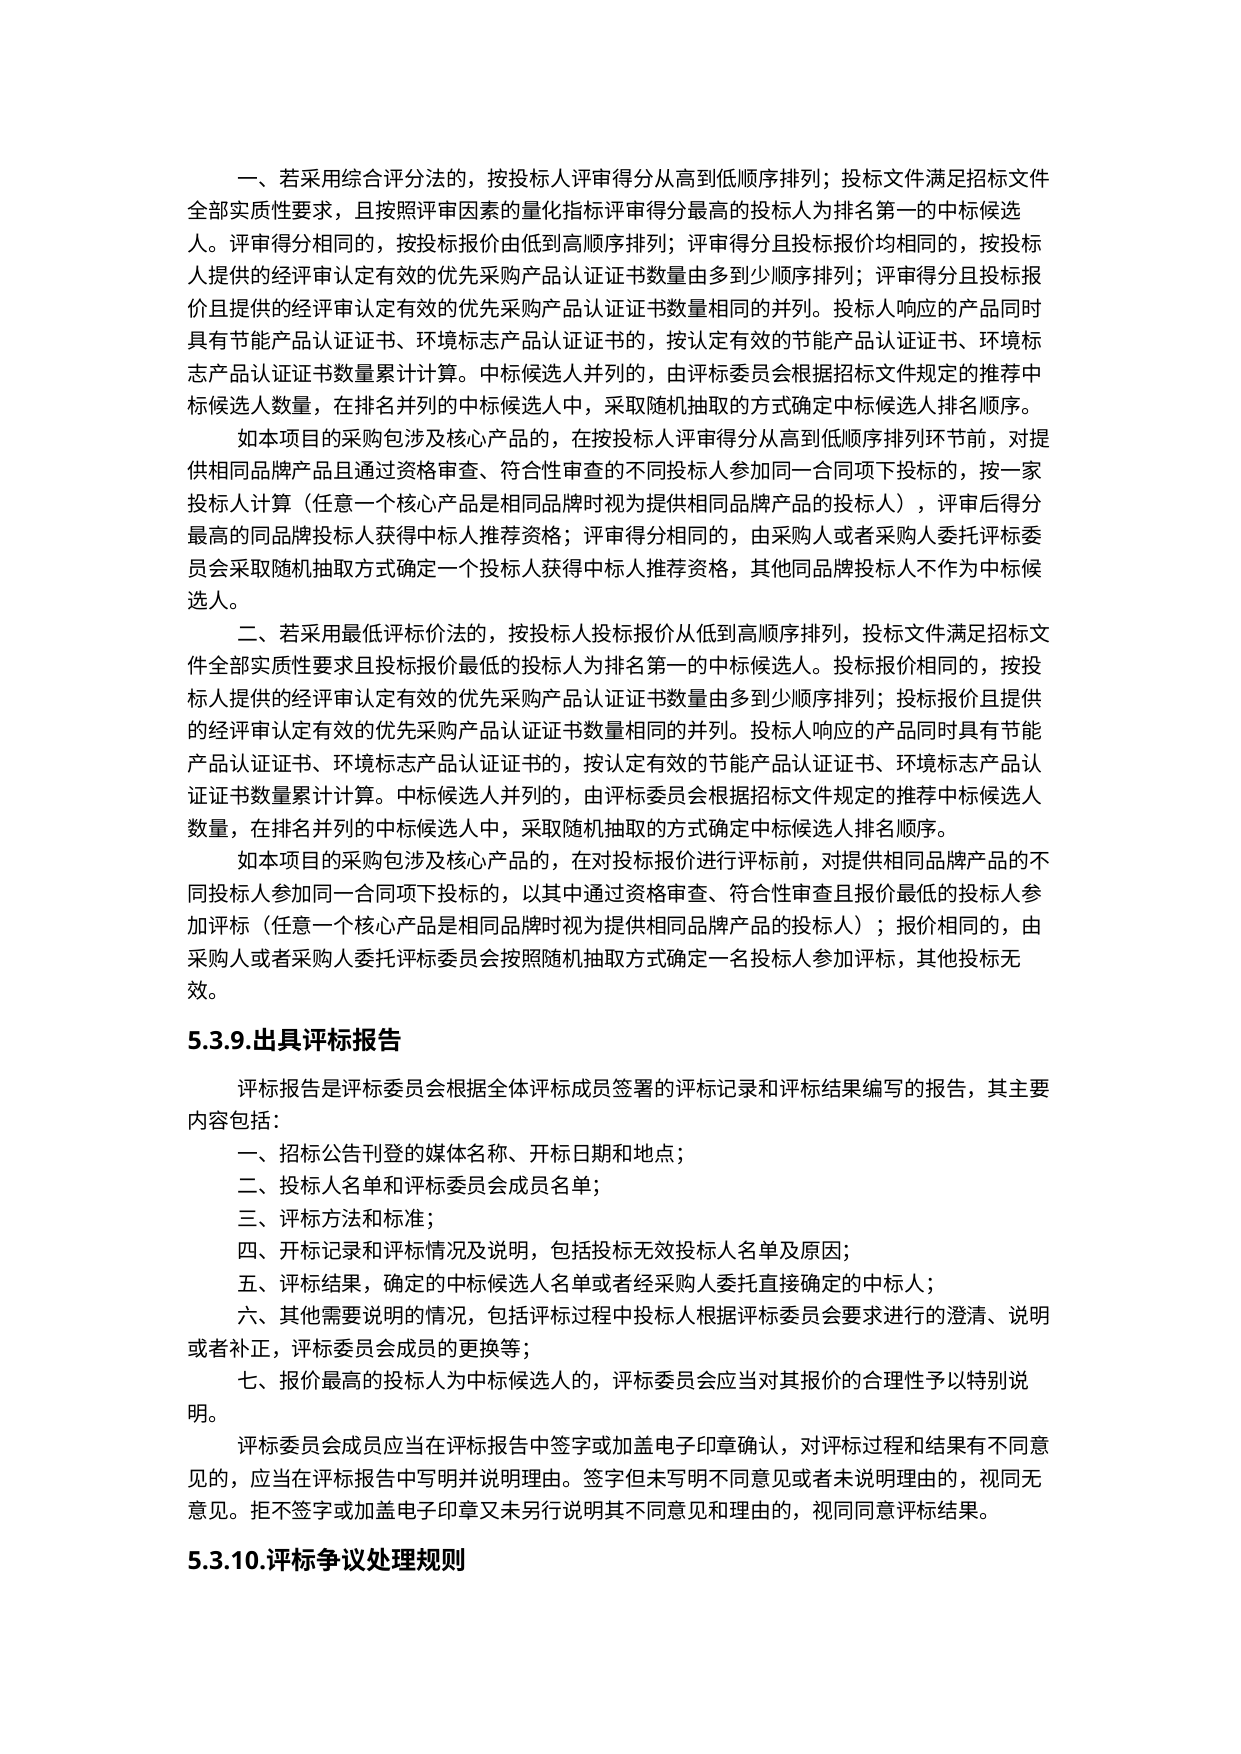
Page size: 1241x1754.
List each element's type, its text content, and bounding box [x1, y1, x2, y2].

text 二、若采用最低评标价法的，按投标人投标报价从低到高顺序排列，投标文件满足招标文件全部实质性要求且投标报价最低的投标人为排名第一的中标候选人。投标报价相同的，按投标人提供的经评审认定有效的优先采购产品认证证书数量由多到少顺序排列；投标报价且提供的经评审认定有效的优先采购产品认证证书数量相同的并列。投标人响应的产品同时具有节能产品认证证书、环境标志产品认证证书的，按认定有效的节能产品认证证书、环境标志产品认证证书数量累计计算。中标候选人并列的，由评标委员会根据招标文件规定的推荐中标候选人数量，在排名并列的中标候选人中，采取随机抽取的方式确定中标候选人排名顺序。 [187, 617, 1053, 844]
text 5.3.9.出具评标报告 [187, 1007, 1053, 1072]
text 三、评标方法和标准； [187, 1202, 1053, 1234]
text 六、其他需要说明的情况，包括评标过程中投标人根据评标委员会要求进行的澄清、说明或者补正，评标委员会成员的更换等； [187, 1299, 1053, 1364]
text 一、招标公告刊登的媒体名称、开标日期和地点； [187, 1137, 1053, 1169]
text 评标报告是评标委员会根据全体评标成员签署的评标记录和评标结果编写的报告，其主要内容包括： [187, 1072, 1053, 1137]
text 七、报价最高的投标人为中标候选人的，评标委员会应当对其报价的合理性予以特别说明。 [187, 1364, 1053, 1429]
text 四、开标记录和评标情况及说明，包括投标无效投标人名单及原因； [187, 1234, 1053, 1267]
text 五、评标结果，确定的中标候选人名单或者经采购人委托直接确定的中标人； [187, 1267, 1053, 1299]
text 评标委员会成员应当在评标报告中签字或加盖电子印章确认，对评标过程和结果有不同意见的，应当在评标报告中写明并说明理由。签字但未写明不同意见或者未说明理由的，视同无意见。拒不签字或加盖电子印章又未另行说明其不同意见和理由的，视同同意评标结果。 [187, 1429, 1053, 1527]
text 如本项目的采购包涉及核心产品的，在对投标报价进行评标前，对提供相同品牌产品的不同投标人参加同一合同项下投标的，以其中通过资格审查、符合性审查且报价最低的投标人参加评标（任意一个核心产品是相同品牌时视为提供相同品牌产品的投标人）；报价相同的，由采购人或者采购人委托评标委员会按照随机抽取方式确定一名投标人参加评标，其他投标无效。 [187, 844, 1053, 1007]
text 一、若采用综合评分法的，按投标人评审得分从高到低顺序排列；投标文件满足招标文件全部实质性要求，且按照评审因素的量化指标评审得分最高的投标人为排名第一的中标候选人。评审得分相同的，按投标报价由低到高顺序排列；评审得分且投标报价均相同的，按投标人提供的经评审认定有效的优先采购产品认证证书数量由多到少顺序排列；评审得分且投标报价且提供的经评审认定有效的优先采购产品认证证书数量相同的并列。投标人响应的产品同时具有节能产品认证证书、环境标志产品认证证书的，按认定有效的节能产品认证证书、环境标志产品认证证书数量累计计算。中标候选人并列的，由评标委员会根据招标文件规定的推荐中标候选人数量，在排名并列的中标候选人中，采取随机抽取的方式确定中标候选人排名顺序。 [187, 162, 1053, 422]
text 二、投标人名单和评标委员会成员名单； [187, 1169, 1053, 1202]
text 如本项目的采购包涉及核心产品的，在按投标人评审得分从高到低顺序排列环节前，对提供相同品牌产品且通过资格审查、符合性审查的不同投标人参加同一合同项下投标的，按一家投标人计算（任意一个核心产品是相同品牌时视为提供相同品牌产品的投标人），评审后得分最高的同品牌投标人获得中标人推荐资格；评审得分相同的，由采购人或者采购人委托评标委员会采取随机抽取方式确定一个投标人获得中标人推荐资格，其他同品牌投标人不作为中标候选人。 [187, 422, 1053, 617]
text 5.3.10.评标争议处理规则 [187, 1527, 1053, 1592]
